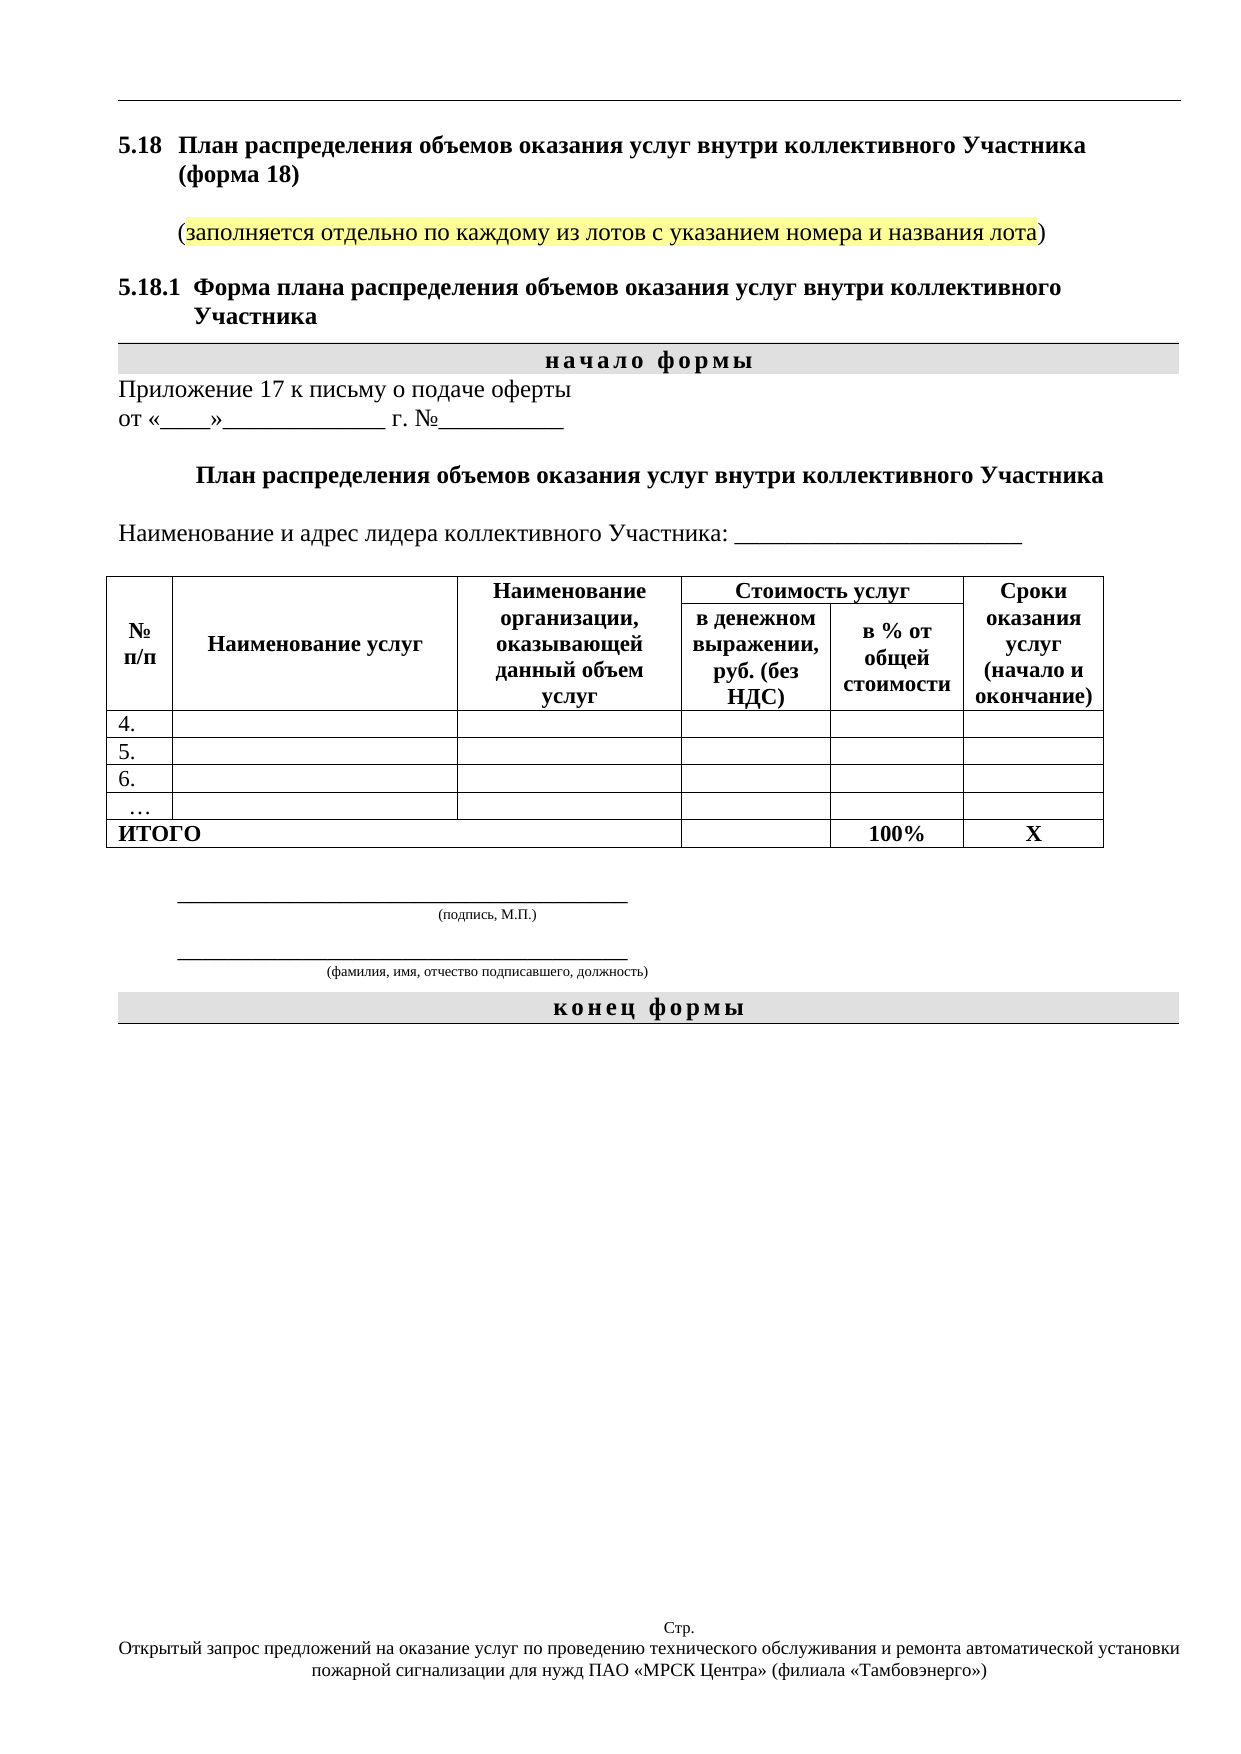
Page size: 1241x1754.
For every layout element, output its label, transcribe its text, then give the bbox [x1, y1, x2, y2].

table_cell в % от общей стоимости [831, 604, 963, 709]
table_header Наименование организации, оказывающей данный объем услуг [458, 577, 681, 709]
table_cell [458, 765, 681, 792]
text ____________________________________ [118, 877, 1181, 906]
table_cell [107, 765, 172, 792]
table_header Наименование услуг [173, 577, 457, 709]
subtitle План распределения объемов оказания услуг внутри коллективного Участника (форма 18) [118, 130, 1181, 188]
text ____________________________________ [118, 934, 1181, 963]
table_cell [682, 820, 830, 847]
table_header № п/п [107, 577, 172, 709]
text Приложение 17 к письму о подаче оферты от «____»_____________ г. №__________ [118, 374, 1181, 432]
text начало формы [118, 344, 1179, 374]
text Наименование и адрес лидера коллективного Участника: _______________________ [118, 518, 1181, 547]
table_cell [107, 711, 172, 737]
table_cell ИТОГО [107, 820, 681, 847]
table_cell [458, 793, 681, 819]
table_cell [682, 711, 830, 737]
table_cell 100% [831, 820, 963, 847]
subtitle Форма плана распределения объемов оказания услуг внутри коллективного Участника [118, 272, 1181, 330]
table_cell [682, 765, 830, 792]
table_cell [173, 793, 457, 819]
table_cell [682, 793, 830, 819]
table_cell в денежном выражении, руб. (без НДС) [682, 604, 830, 709]
table_cell [831, 765, 963, 792]
table_header Стоимость услуг [682, 577, 963, 603]
text План распределения объемов оказания услуг внутри коллективного Участника [118, 461, 1181, 489]
table_cell [831, 711, 963, 737]
table_header Сроки оказания услуг (начало и окончание) [964, 577, 1103, 709]
table_cell [831, 738, 963, 764]
table_cell [173, 738, 457, 764]
table_cell [107, 738, 172, 764]
table_cell [173, 765, 457, 792]
text (фамилия, имя, отчество подписавшего, должность) [118, 963, 797, 992]
table_cell [964, 738, 1103, 764]
table_cell [458, 738, 681, 764]
table_cell [964, 765, 1103, 792]
table_cell Х [964, 820, 1103, 847]
table_cell [831, 793, 963, 819]
table_cell [173, 711, 457, 737]
table_cell [964, 711, 1103, 737]
table_cell [458, 711, 681, 737]
table_cell [964, 793, 1103, 819]
table_cell … [107, 793, 172, 819]
text (подпись, М.П.) [118, 906, 797, 934]
text конец формы [118, 992, 1179, 1023]
table_cell [682, 738, 830, 764]
